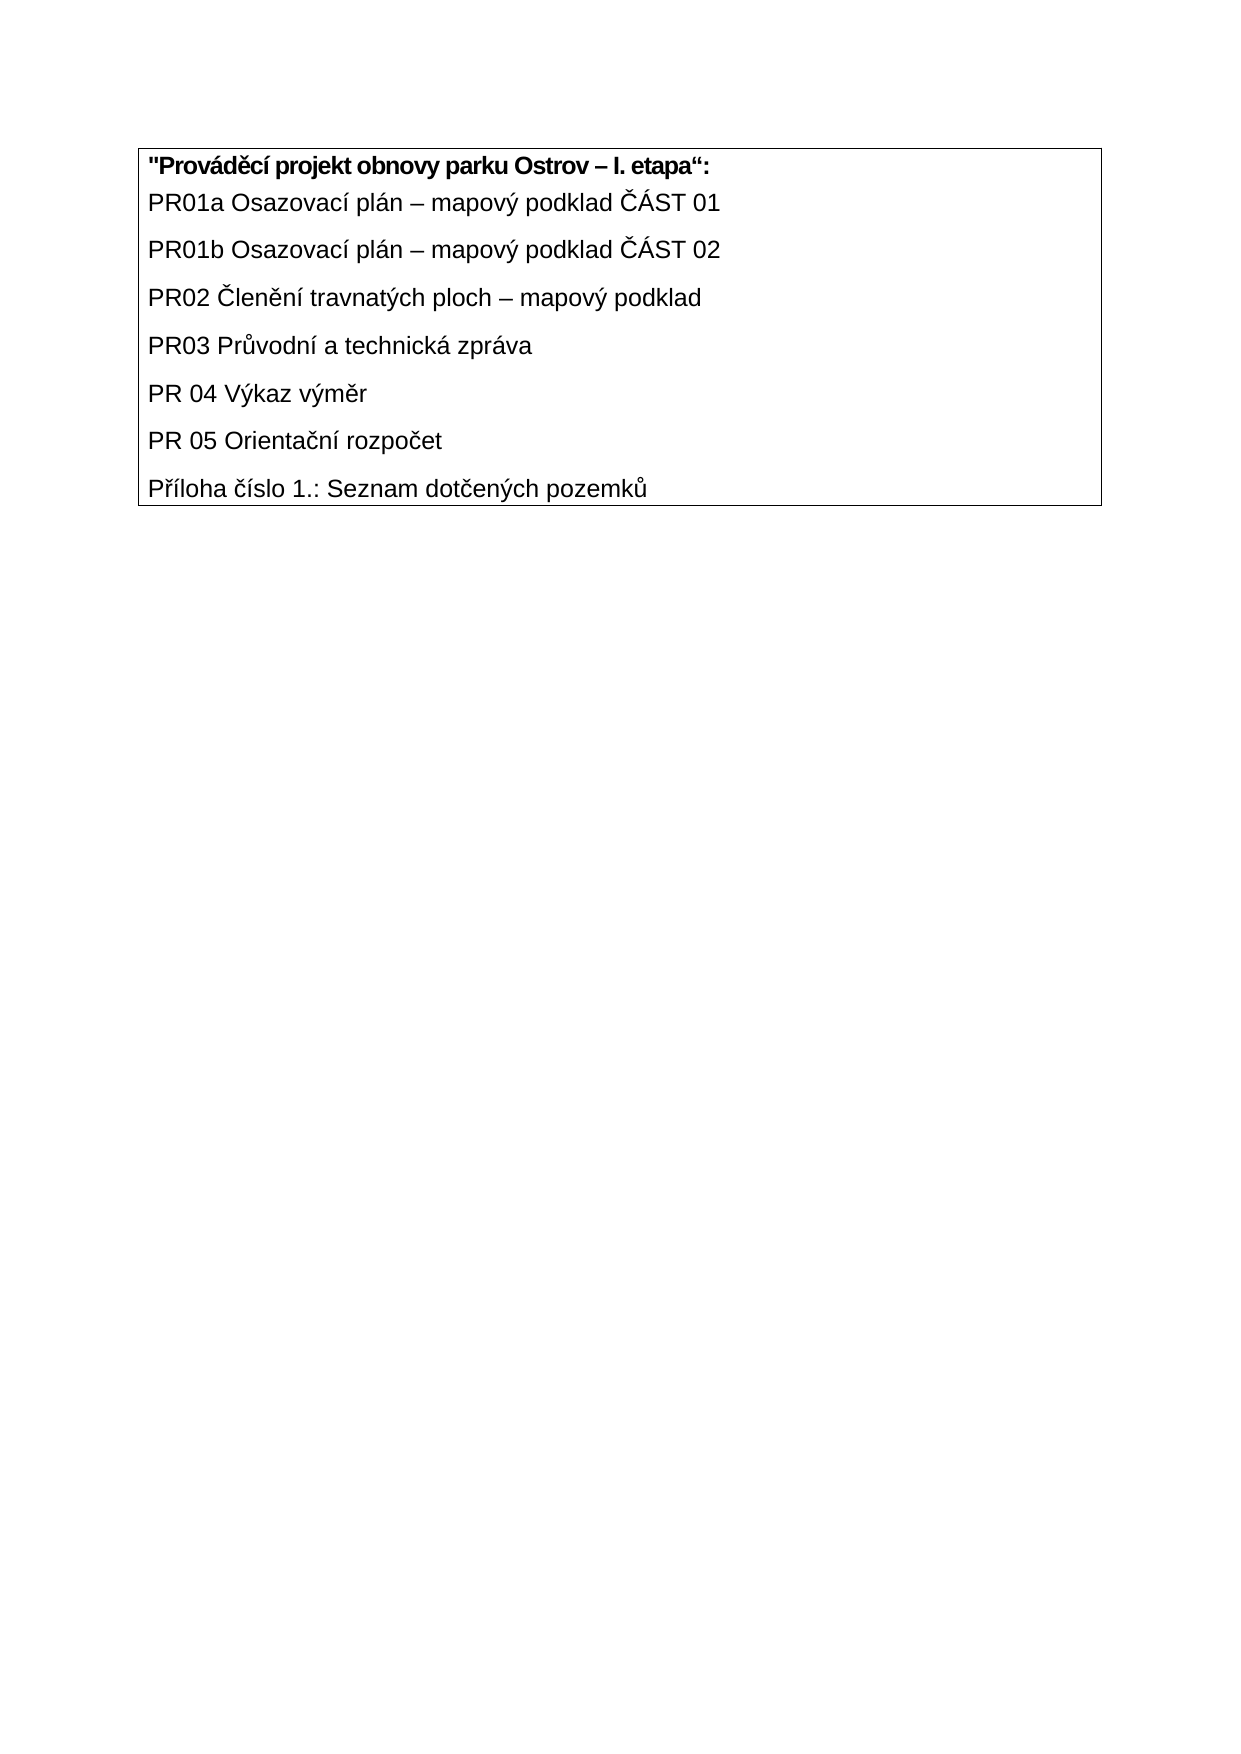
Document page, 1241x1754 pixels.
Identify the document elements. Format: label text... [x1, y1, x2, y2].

text PR 05 Orientační rozpočet [139, 423, 1101, 455]
title "Prováděcí projekt obnovy parku Ostrov – I. etapa“: [139, 149, 1101, 179]
text PR 04 Výkaz výměr [139, 376, 1101, 407]
text Příloha číslo 1.: Seznam dotčených pozemků [139, 471, 1101, 505]
text PR01a Osazovací plán – mapový podklad ČÁST 01 [139, 185, 1101, 217]
text PR02 Členění travnatých ploch – mapový podklad [139, 280, 1101, 312]
text PR01b Osazovací plán – mapový podklad ČÁST 02 [139, 232, 1101, 264]
text PR03 Průvodní a technická zpráva [139, 328, 1101, 360]
